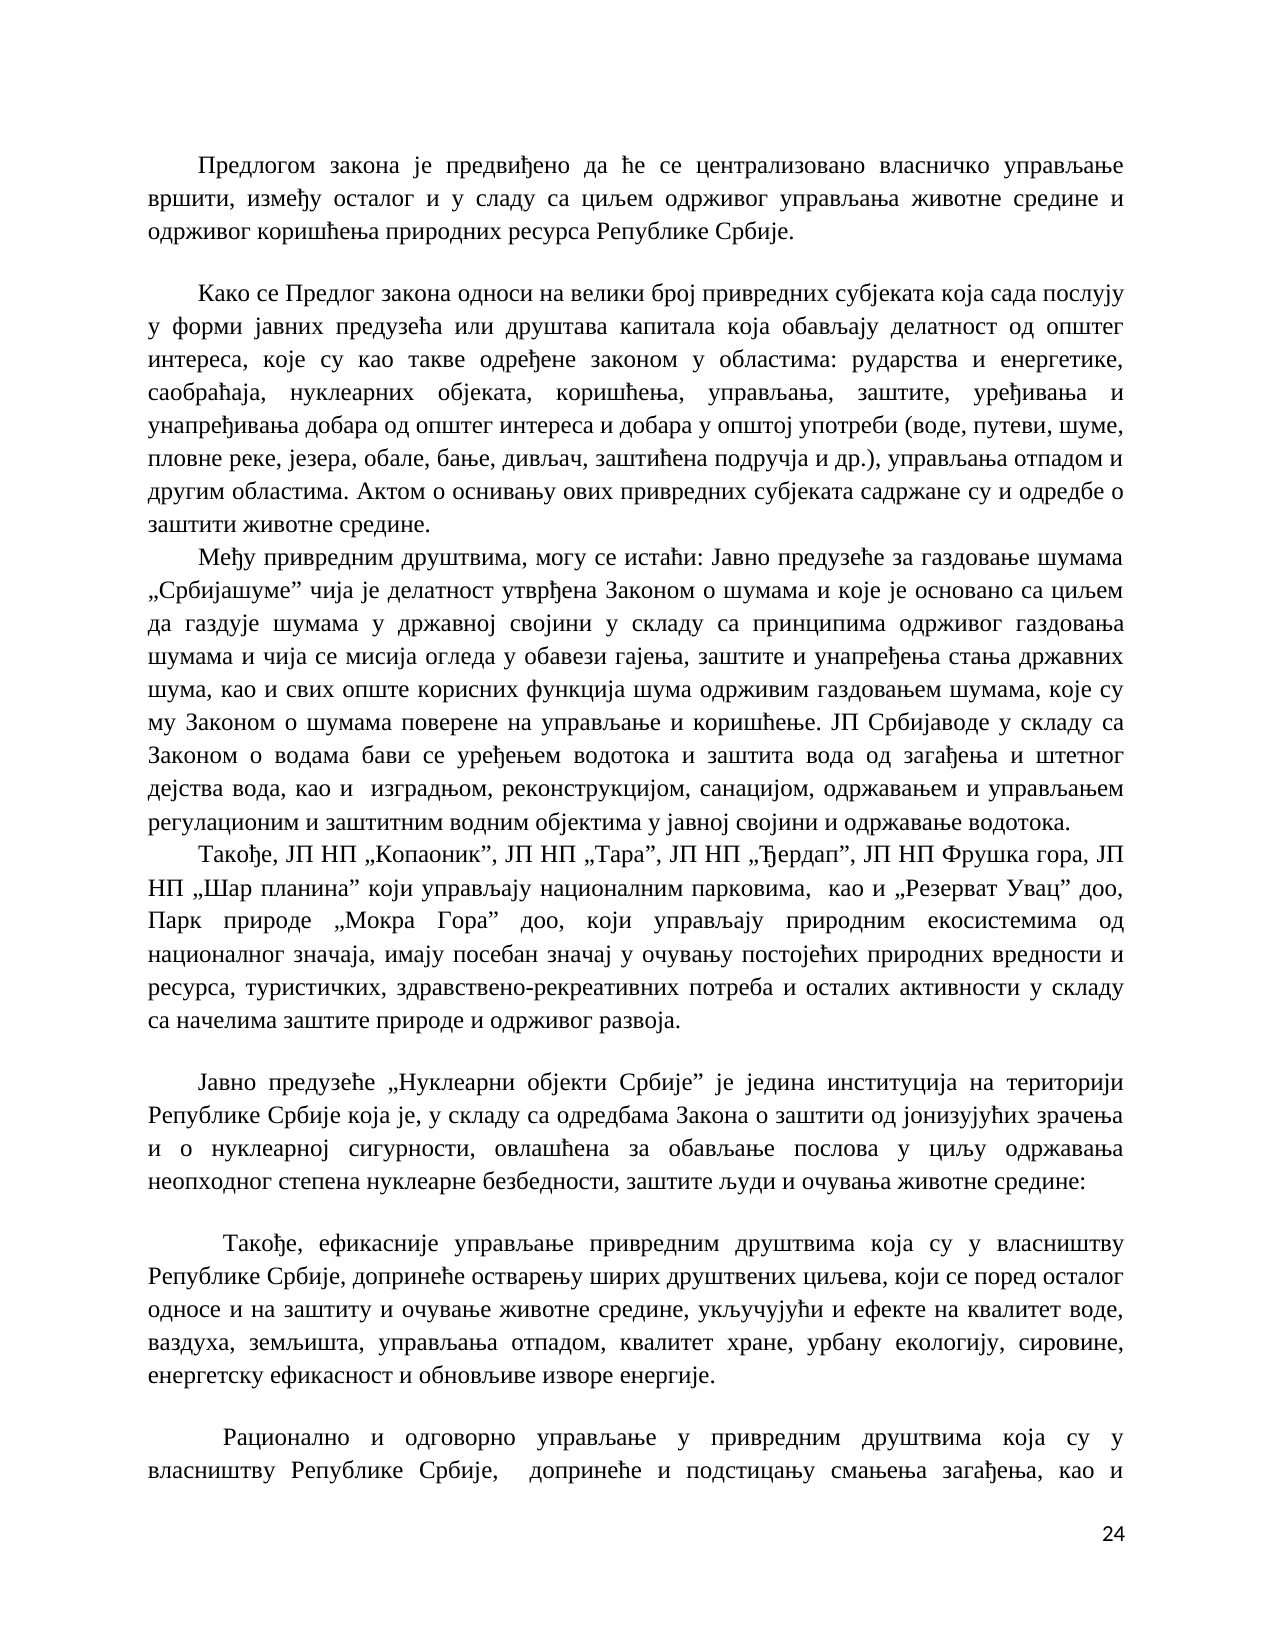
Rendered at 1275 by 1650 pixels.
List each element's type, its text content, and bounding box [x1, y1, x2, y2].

text Такође, ефикасније управљање привредним друштвима која су у власништву Републике Србије, допринеће остварењу ширих друштвених циљева, који се поред осталог односе и на заштиту и очување животне средине, укључујући и ефекте на квалитет воде, ваздуха, земљишта, управљања отпадом, квалитет хране, урбану екологију, сировине, енергетску ефикасност и обновљиве изворе енергије. [148, 1228, 1125, 1389]
text Предлогом закона је предвиђено да ће се централизовано власничко управљање вршити, између осталог и у сладу са циљем одрживог управљања животне средине и одрживог коришћења природних ресурса Републике Србије. [148, 150, 1125, 245]
text Међу привредним друштвима, могу се истаћи: Јавно предузеће за газдовање шумама „Србијашуме” чија је делатност утврђена Законом о шумама и које је основано са циљем да газдује шумама у државној својини у складу са принципима одрживог газдовања шумама и чија се мисија огледа у обавези гајења, заштите и унапређења стања државних шума, као и свих опште корисних функција шума одрживим газдовањем шумама, које су му Законом о шумама поверене на управљање и коришћење. ЈП Србијаводе у складу са Законом о водама бави се уређењем водотока и заштита вода од загађења и штетног дејства вода, као и изградњом, реконструкцијом, санацијом, одржавањем и управљањем регулационим и заштитним водним објектима у јавној својини и одржавање водотока. [148, 542, 1125, 835]
text Како се Предлог закона односи на велики број привредних субјеката која сада послују у форми јавних предузећа или друштава капитала која обављају делатност од општег интереса, које су као такве одређене законом у областима: рударства и енергетике, саобраћаја, нуклеарних објеката, коришћења, управљања, заштите, уређивања и унапређивања добара од општег интереса и добара у општој употреби (воде, путеви, шуме, пловне реке, језера, обале, бање, дивљач, заштићена подручја и др.), управљања отпадом и другим областима. Актом о оснивању ових привредних субјеката садржане су и одредбе о заштити животне средине. [148, 278, 1125, 538]
text Јавно предузеће „Нуклеарни објекти Србије” је једина институција на територији Републике Србије која је, у складу са одредбама Закона о заштити од јонизујућих зрачења и о нуклеарној сигурности, овлашћена за обављање послова у циљу одржавања неопходног степена нуклеарне безбедности, заштите људи и очувања животне средине: [148, 1067, 1125, 1195]
text Такође, ЈП НП „Копаоник”, ЈП НП „Тара”, ЈП НП „Ђердап”, ЈП НП Фрушка гора, ЈП НП „Шар планина” који управљају националним парковима, као и „Резерват Увац” доо, Парк природе „Мокра Гора” доо, који управљају природним екосистемима од националног значаја, имају посебан значај у очувању постојећих природних вредности и ресурса, туристичких, здравствено-рекреативних потреба и осталих активности у складу са начелима заштите природе и одрживог развоја. [148, 839, 1125, 1033]
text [148, 1422, 1125, 1484]
